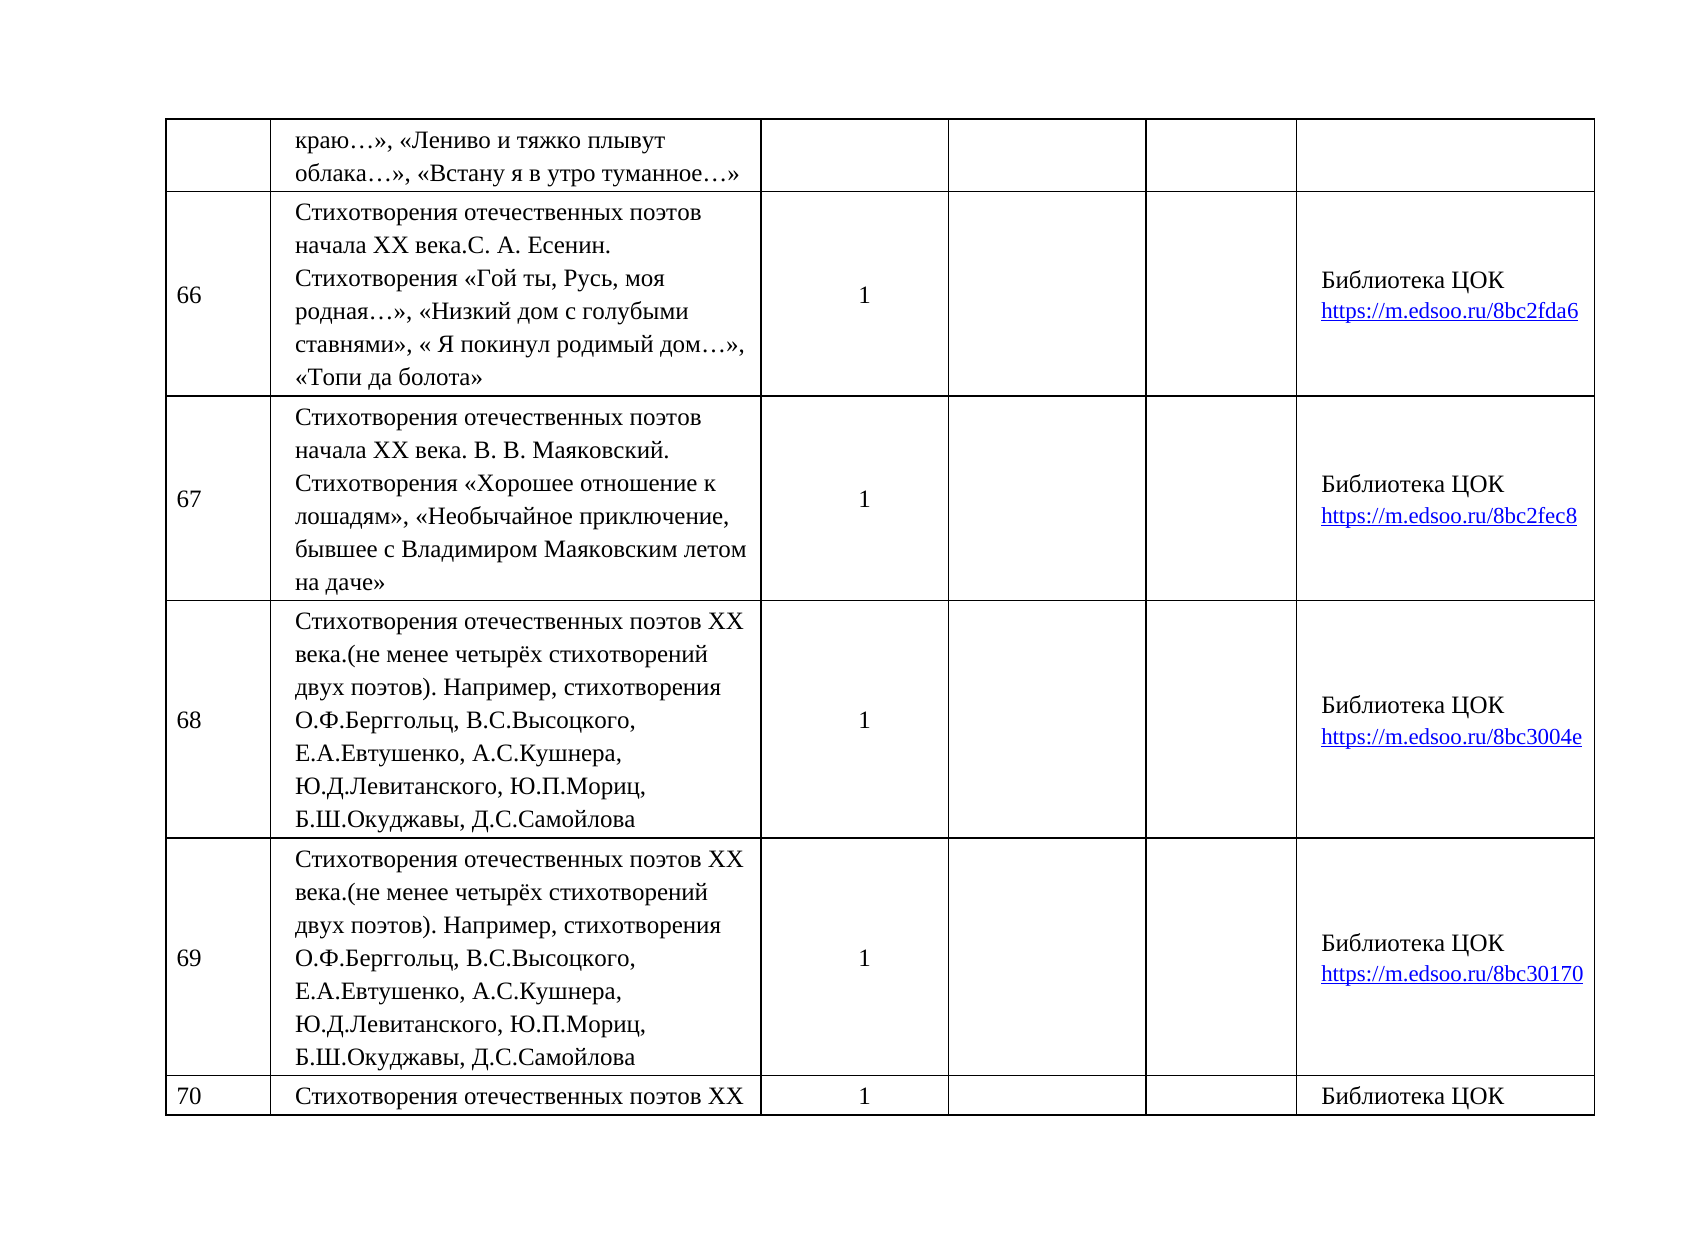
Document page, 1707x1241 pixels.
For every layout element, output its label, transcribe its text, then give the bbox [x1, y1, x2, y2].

table_cell Стихотворения отечественных поэтов начала ХХ века.С. А. Есенин. Стихотворения «Гой ты, Русь, моя родная…», «Низкий дом с голубыми ставнями», « Я покинул родимый дом…», «Топи да болота» [271, 192, 760, 395]
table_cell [271, 120, 760, 191]
table_cell 1 [762, 1076, 948, 1114]
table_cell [1297, 120, 1594, 191]
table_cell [1297, 1076, 1594, 1114]
table_cell 1 [762, 839, 948, 1074]
table_cell [949, 397, 1145, 599]
table_cell 69 [167, 839, 270, 1074]
table_cell 1 [762, 192, 948, 395]
table_cell [949, 1076, 1145, 1114]
table_cell Библиотека ЦОК https://m.edsoo.ru/8bc2fda6 [1297, 192, 1594, 395]
table_cell [1147, 601, 1296, 837]
table_cell 67 [167, 397, 270, 599]
table_cell 65 [167, 120, 270, 191]
table_cell [1147, 1076, 1296, 1114]
table_cell 1 [762, 601, 948, 837]
table_cell 1 [762, 120, 948, 191]
table_cell [1147, 839, 1296, 1074]
table_cell 68 [167, 601, 270, 837]
table_cell 1 [762, 397, 948, 599]
table_cell 70 [167, 1076, 270, 1114]
table_cell Библиотека ЦОК https://m.edsoo.ru/8bc2fec8 [1297, 397, 1594, 599]
table_cell Стихотворения отечественных поэтов начала ХХ века. В. В. Маяковский. Стихотворения «Хорошее отношение к лошадям», «Необычайное приключение, бывшее с Владимиром Маяковским летом на даче» [271, 397, 760, 599]
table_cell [271, 1076, 760, 1114]
table_cell [1147, 397, 1296, 599]
table_cell Библиотека ЦОК https://m.edsoo.ru/8bc30170 [1297, 839, 1594, 1074]
table_cell [949, 192, 1145, 395]
table_cell [949, 601, 1145, 837]
table_cell [949, 120, 1145, 191]
table_cell [949, 839, 1145, 1074]
table_cell [1147, 120, 1296, 191]
table_cell 66 [167, 192, 270, 395]
table_cell Библиотека ЦОК https://m.edsoo.ru/8bc3004e [1297, 601, 1594, 837]
table_cell [1147, 192, 1296, 395]
